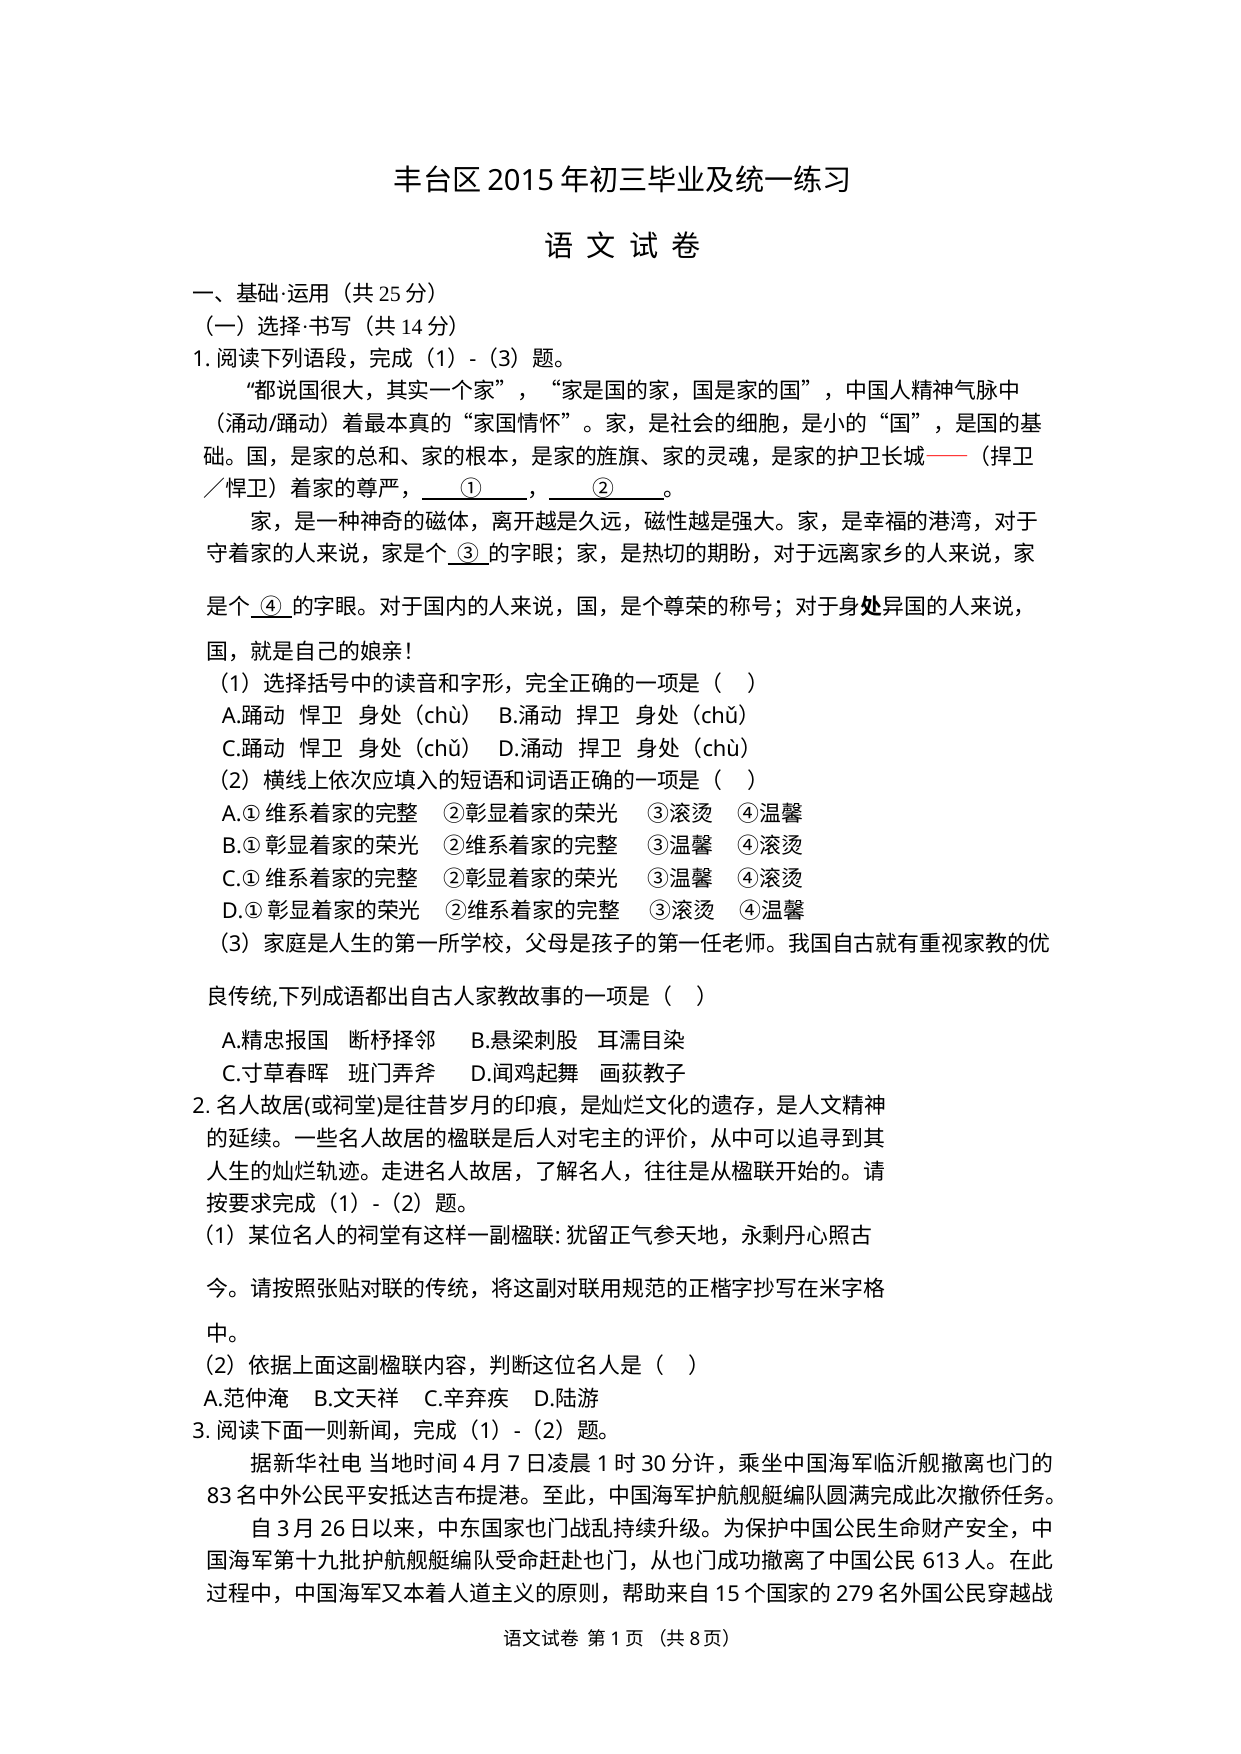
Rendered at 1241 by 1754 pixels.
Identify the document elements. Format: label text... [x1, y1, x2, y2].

text （2）横线上依次应填入的短语和词语正确的一项是（ ） [207, 763, 1053, 796]
text 2. 名人故居(或祠堂)是往昔岁月的印痕，是灿烂文化的遗存，是人文精神的延续。一些名人故居的楹联是后人对宅主的评价，从中可以追寻到其人生的灿烂轨迹。走进名人故居，了解名人，往往是从楹联开始的。请按要求完成（1）-（2）题。 [192, 1088, 1053, 1218]
text 家，是一种神奇的磁体，离开越是久远，磁性越是强大。家，是幸福的港湾，对于守着家的人来说，家是个 ③ 的字眼；家，是热切的期盼，对于远离家乡的人来说，家是个 ④ 的字眼。对于国内的人来说，国，是个尊荣的称号；对于身处异国的人来说，国，就是自己的娘亲！ [207, 503, 1053, 666]
text A.范仲淹 B.文天祥 C.辛弃疾 D.陆游 [192, 1381, 1053, 1413]
text D.①彰显着家的荣光 ②维系着家的完整 ③滚烫 ④温馨 [207, 893, 1053, 926]
text （1）选择括号中的读音和字形，完全正确的一项是（ ） [207, 666, 1053, 698]
text 3. 阅读下面一则新闻，完成（1）-（2）题。 [192, 1413, 1053, 1446]
text （3）家庭是人生的第一所学校，父母是孩子的第一任老师。我国自古就有重视家教的优良传统,下列成语都出自古人家教故事的一项是（ ） [207, 926, 1053, 1023]
text C.①维系着家的完整 ②彰显着家的荣光 ③温馨 ④滚烫 [207, 861, 1053, 893]
text “都说国很大，其实一个家”，“家是国的家，国是家的国”，中国人精神气脉中（涌动/踊动）着最本真的“家国情怀”。家，是社会的细胞，是小的“国”，是国的基础。国，是家的总和、家的根本，是家的旌旗、家的灵魂，是家的护卫长城——（捍卫／悍卫）着家的尊严， ① ， ② 。 [203, 373, 1053, 503]
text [207, 1511, 1053, 1608]
text 丰台区2015年初三毕业及统一练习 [192, 146, 1053, 211]
text C.寸草春晖 班门弄斧 D.闻鸡起舞 画荻教子 [207, 1056, 1053, 1088]
text 1. 阅读下列语段，完成（1）-（3）题。 [192, 341, 1053, 373]
text （2）依据上面这副楹联内容，判断这位名人是（ ） [192, 1348, 1053, 1381]
text A.踊动 悍卫 身处（chù） B.涌动 捍卫 身处（chǔ） [207, 698, 1053, 731]
text A.①维系着家的完整 ②彰显着家的荣光 ③滚烫 ④温馨 [207, 796, 1053, 828]
text C.踊动 悍卫 身处（chǔ） D.涌动 捍卫 身处（chù） [207, 731, 1053, 763]
text 据新华社电 当地时间4月7日凌晨1时30分许，乘坐中国海军临沂舰撤离也门的83名中外公民平安抵达吉布提港。至此，中国海军护航舰艇编队圆满完成此次撤侨任务。 [207, 1446, 1053, 1511]
text 语 文 试 卷 [192, 211, 1053, 276]
text （1）某位名人的祠堂有这样一副楹联: 犹留正气参天地，永剩丹心照古今。请按照张贴对联的传统，将这副对联用规范的正楷字抄写在米字格中。 [192, 1218, 1053, 1348]
text A.精忠报国 断杼择邻 B.悬梁刺股 耳濡目染 [207, 1023, 1053, 1056]
text 一、基础·运用（共25分） [192, 276, 1053, 308]
text B.①彰显着家的荣光 ②维系着家的完整 ③温馨 ④滚烫 [207, 828, 1053, 861]
text （一）选择·书写（共14分） [192, 308, 1053, 341]
